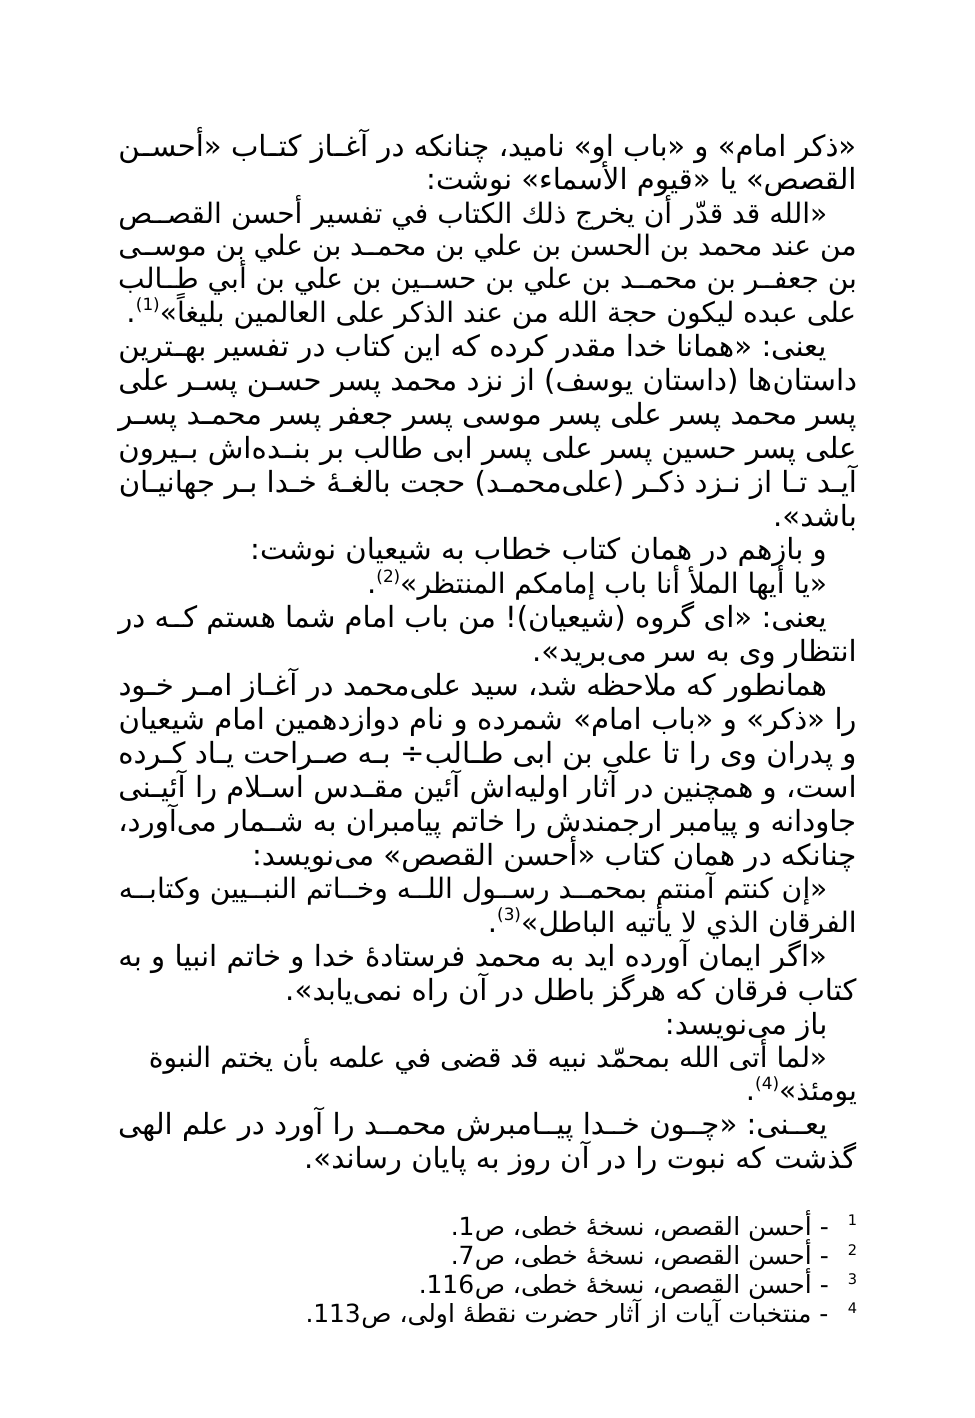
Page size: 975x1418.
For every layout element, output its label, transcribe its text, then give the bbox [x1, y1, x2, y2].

text «الله قد قدّر أن يخرج ذلك الكتاب في تفسير أحسن القصص من عند محمد بن الحسن بن علي بن محمد بن علي بن موسی بن جعفر بن محمد بن علي بن حسين بن علي بن أبي ‌طالب علی عبده ليكون حجة الله من عند الذكر علی العالمين بليغاً»(). [118, 197, 857, 329]
text یعنی: «همانا خدا مقدر کرده که این کتاب در تفسیر بهترین داستان‌ها (داستان یوسف) از نزد محمد پسر حسن پسر علی پسر محمد پسر علی پسر موسی پسر جعفر پسر محمد پسر علی پسر حسین پسر علی پسر ابی ‌طالب بر بنده‌اش بیرون آید تا از نزد ذکر (علی‌محمد) حجت بالغۀ خدا بر جهانیان باشد». [118, 329, 857, 533]
text و بازهم در همان کتاب خطاب به شیعیان نوشت: [118, 533, 857, 567]
text «يا أيها الملأ أنا باب إمامكم المنتظر»(). [118, 567, 857, 601]
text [118, 129, 857, 197]
text «لما أتی الله بمحمّد نبيه قد قضی في علمه بأن يختم النبوة يومئذ»(). [118, 1041, 857, 1108]
text باز می‌نویسد: [118, 1007, 857, 1041]
text «إن كنتم آمنتم بمحمد رسول الله وخاتم النبيين وكتابه الفرقان الذي لا يأتيه الباطل»(). [118, 872, 857, 939]
text همانطور که ملاحظه شد، سید علی‌محمد در آغاز امر خود را «ذکر» و «باب امام» شمرده و نام دوازدهمین امام شیعیان و پدران وی را تا علی بن ابی‌ طالب÷ به صراحت یاد کرده است، و همچنین در آثار اولیه‌اش آئین مقدس اسلام را آئینی جاودانه و پیامبر ارجمندش را خاتم پیامبران به شمار می‌آورد، چنانکه در همان کتاب «أحسن القصص» می‌نویسد: [118, 669, 857, 872]
text یعنی: «ای گروه (شیعیان)! من باب امام شما هستم که در انتظار وی به سر می‌برید». [118, 601, 857, 669]
text «اگر ایمان آورده اید به محمد فرستادۀ خدا و خاتم انبیا و به کتاب فرقان که هرگز باطل در آن راه نمی‌یابد». [118, 939, 857, 1007]
text یعنی: «چون خدا پیامبرش محمد را آورد در علم الهی گذشت که نبوت را در آن روز به پایان رساند». [118, 1108, 857, 1176]
